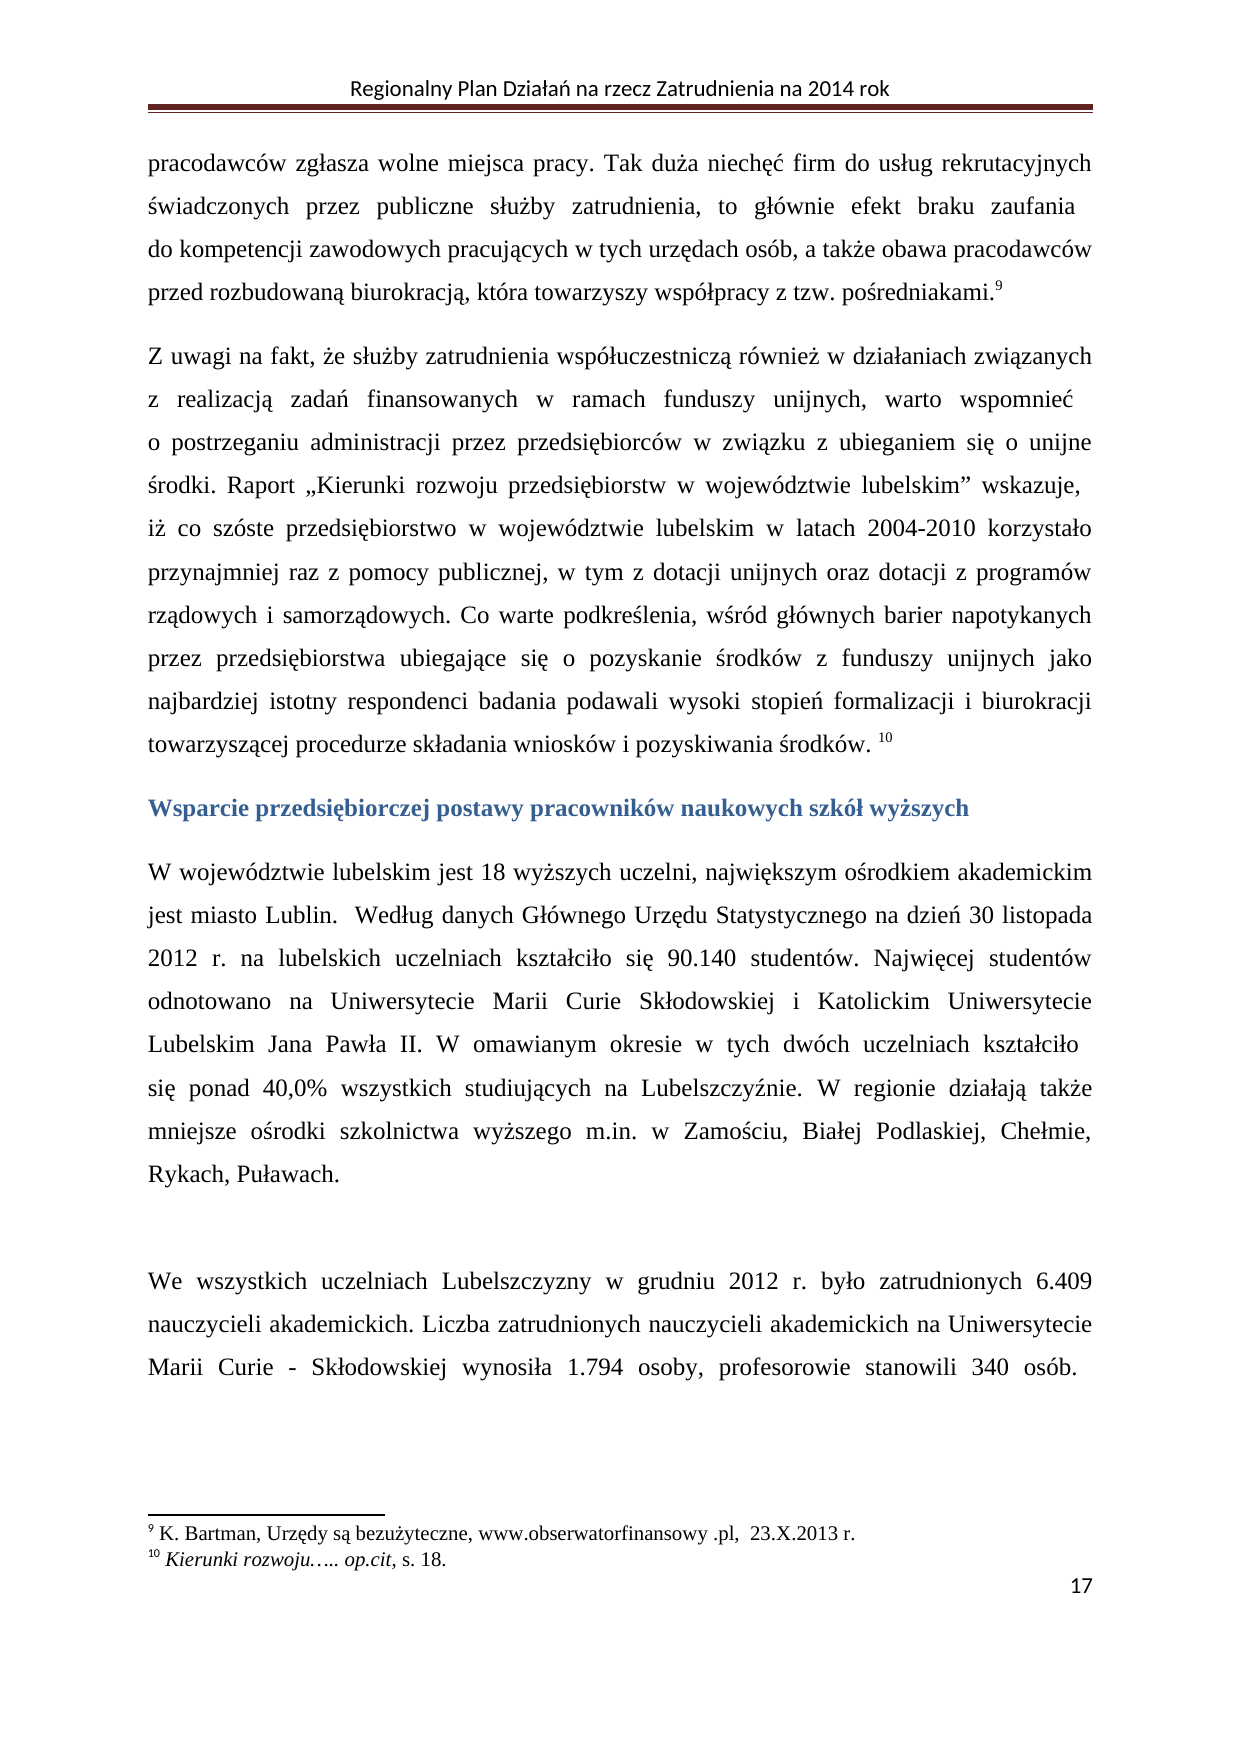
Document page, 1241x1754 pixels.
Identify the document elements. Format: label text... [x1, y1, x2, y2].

text W województwie lubelskim jest 18 wyższych uczelni, największym ośrodkiem akademickim jest miasto Lublin. Według danych Głównego Urzędu Statystycznego na dzień 30 listopada 2012 r. na lubelskich uczelniach kształciło się 90.140 studentów. Najwięcej studentów odnotowano na Uniwersytecie Marii Curie Skłodowskiej i Katolickim Uniwersytecie Lubelskim Jana Pawła II. W omawianym okresie w tych dwóch uczelniach kształciło się ponad 40,0% wszystkich studiujących na Lubelszczyźnie. W regionie działają także mniejsze ośrodki szkolnictwa wyższego m.in. w Zamościu, Białej Podlaskiej, Chełmie, Rykach, Puławach. [148, 857, 1093, 1188]
text Z uwagi na fakt, że służby zatrudnienia współuczestniczą również w działaniach związanych z realizacją zadań finansowanych w ramach funduszy unijnych, warto wspomnieć o postrzeganiu administracji przez przedsiębiorców w związku z ubieganiem się o unijne środki. Raport „Kierunki rozwoju przedsiębiorstw w województwie lubelskim” wskazuje, iż co szóste przedsiębiorstwo w województwie lubelskim w latach 2004-2010 korzystało przynajmniej raz z pomocy publicznej, w tym z dotacji unijnych oraz dotacji z programów rządowych i samorządowych. Co warte podkreślenia, wśród głównych barier napotykanych przez przedsiębiorstwa ubiegające się o pozyskanie środków z funduszy unijnych jako najbardziej istotny respondenci badania podawali wysoki stopień formalizacji i biurokracji towarzyszącej procedurze składania wniosków i pozyskiwania środków. [148, 341, 1093, 758]
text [148, 1223, 1093, 1381]
text Wsparcie przedsiębiorczej postawy pracowników naukowych szkół wyższych [148, 793, 1093, 822]
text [148, 148, 1093, 306]
